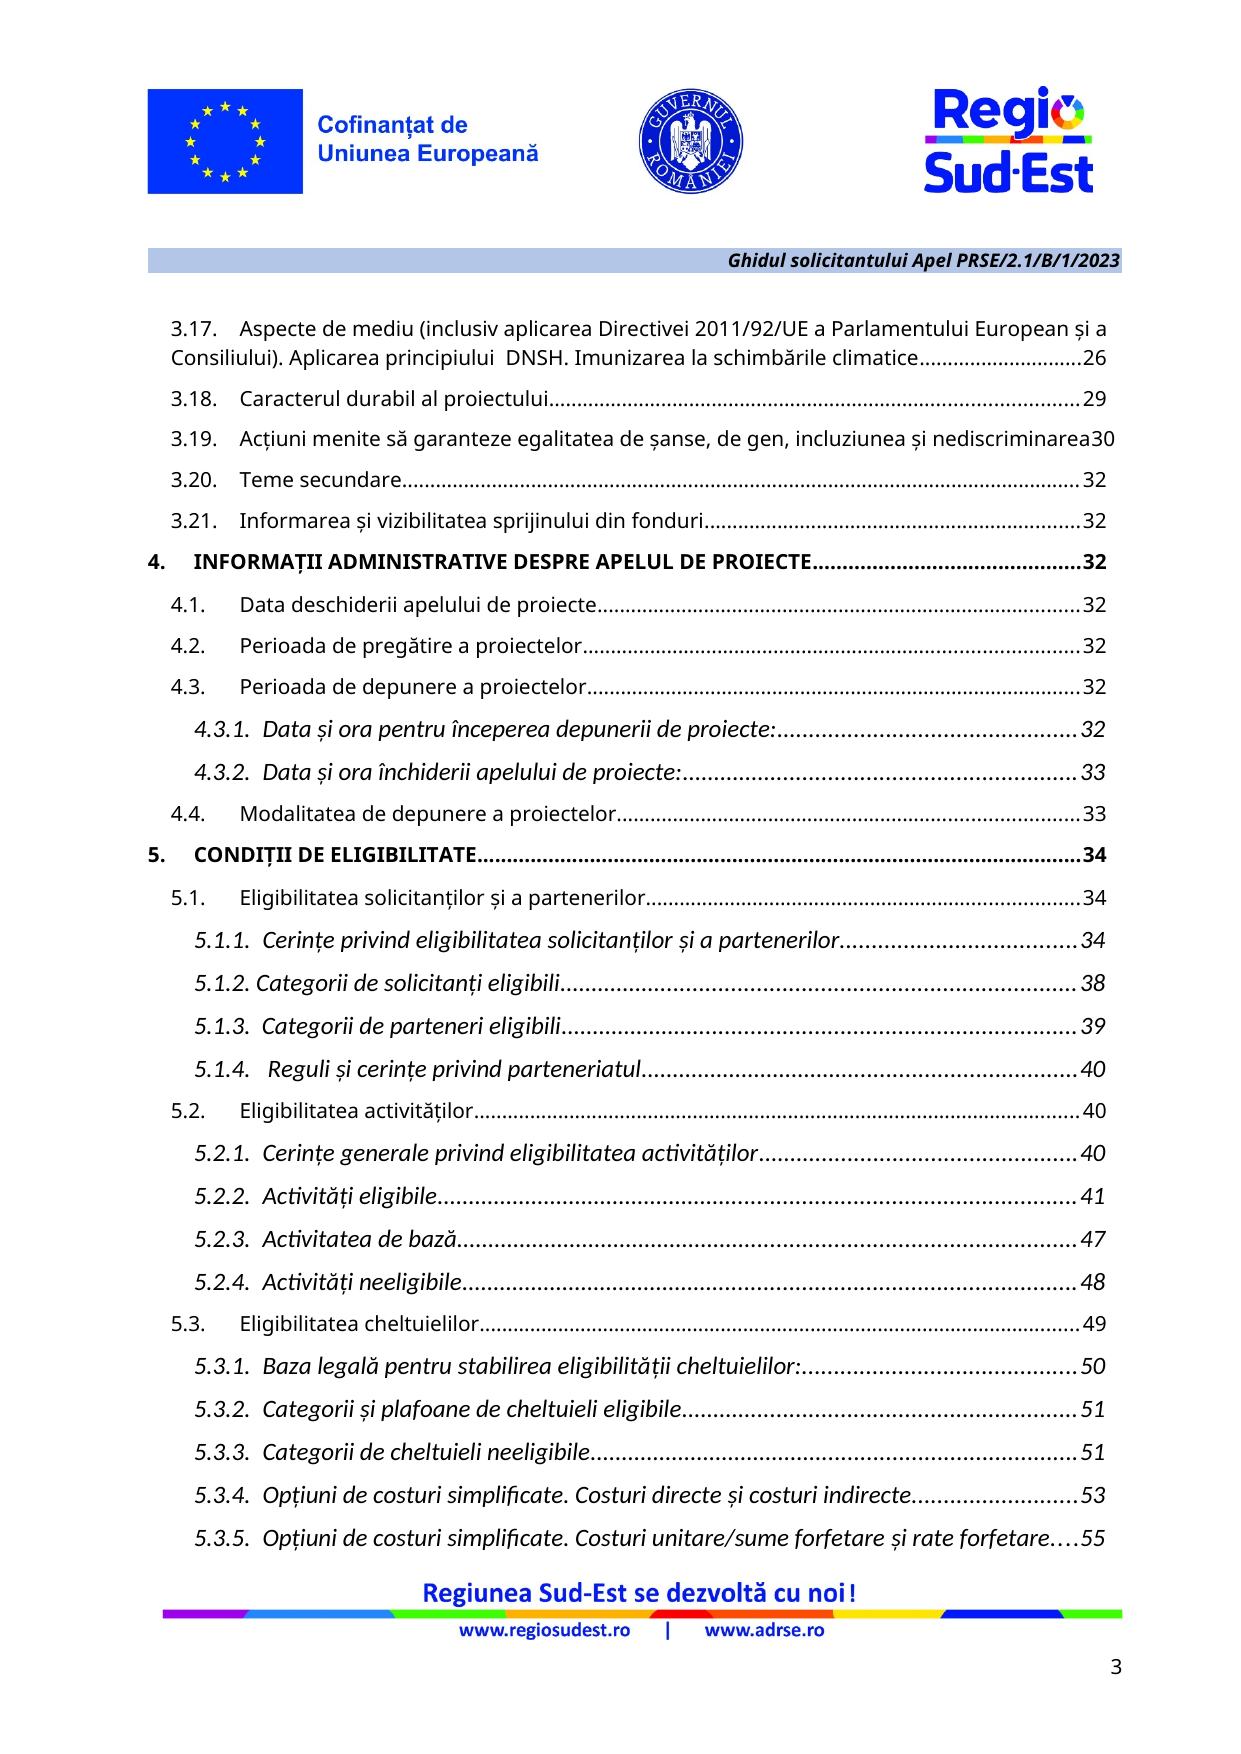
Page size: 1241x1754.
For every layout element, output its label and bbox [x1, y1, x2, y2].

picture [162, 1582, 1123, 1640]
picture [147, 86, 1093, 195]
